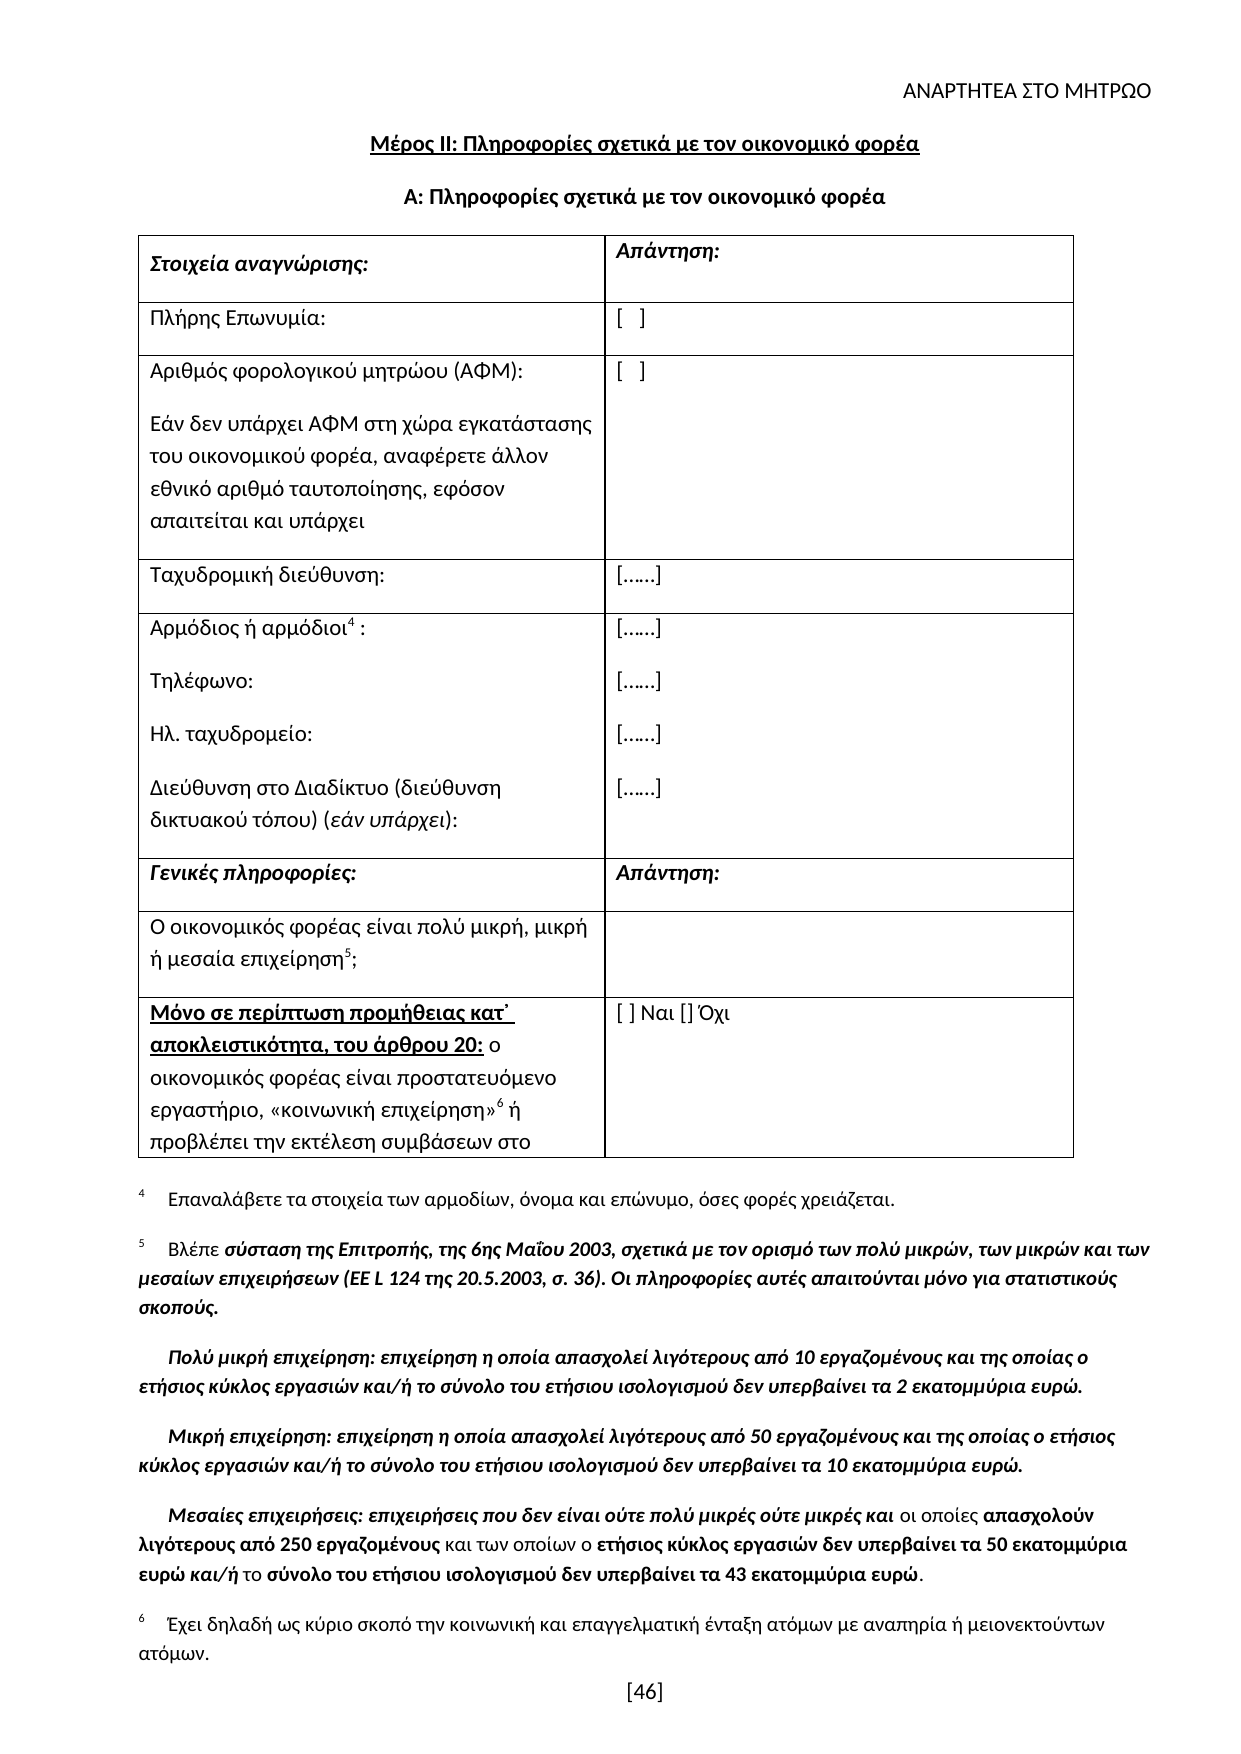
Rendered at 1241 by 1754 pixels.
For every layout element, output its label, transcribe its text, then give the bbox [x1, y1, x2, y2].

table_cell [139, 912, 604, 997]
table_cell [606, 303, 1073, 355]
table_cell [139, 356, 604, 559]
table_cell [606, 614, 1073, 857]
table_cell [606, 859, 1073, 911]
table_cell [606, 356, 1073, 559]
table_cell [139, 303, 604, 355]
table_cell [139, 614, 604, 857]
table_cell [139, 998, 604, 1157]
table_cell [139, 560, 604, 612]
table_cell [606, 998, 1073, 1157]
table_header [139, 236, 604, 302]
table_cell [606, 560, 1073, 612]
text Α: Πληροφορίες σχετικά με τον οικονομικό φορέα [138, 182, 1151, 210]
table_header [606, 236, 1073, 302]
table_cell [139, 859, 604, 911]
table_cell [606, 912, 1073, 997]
text Μέρος II: Πληροφορίες σχετικά με τον οικονομικό φορέα [138, 129, 1151, 157]
